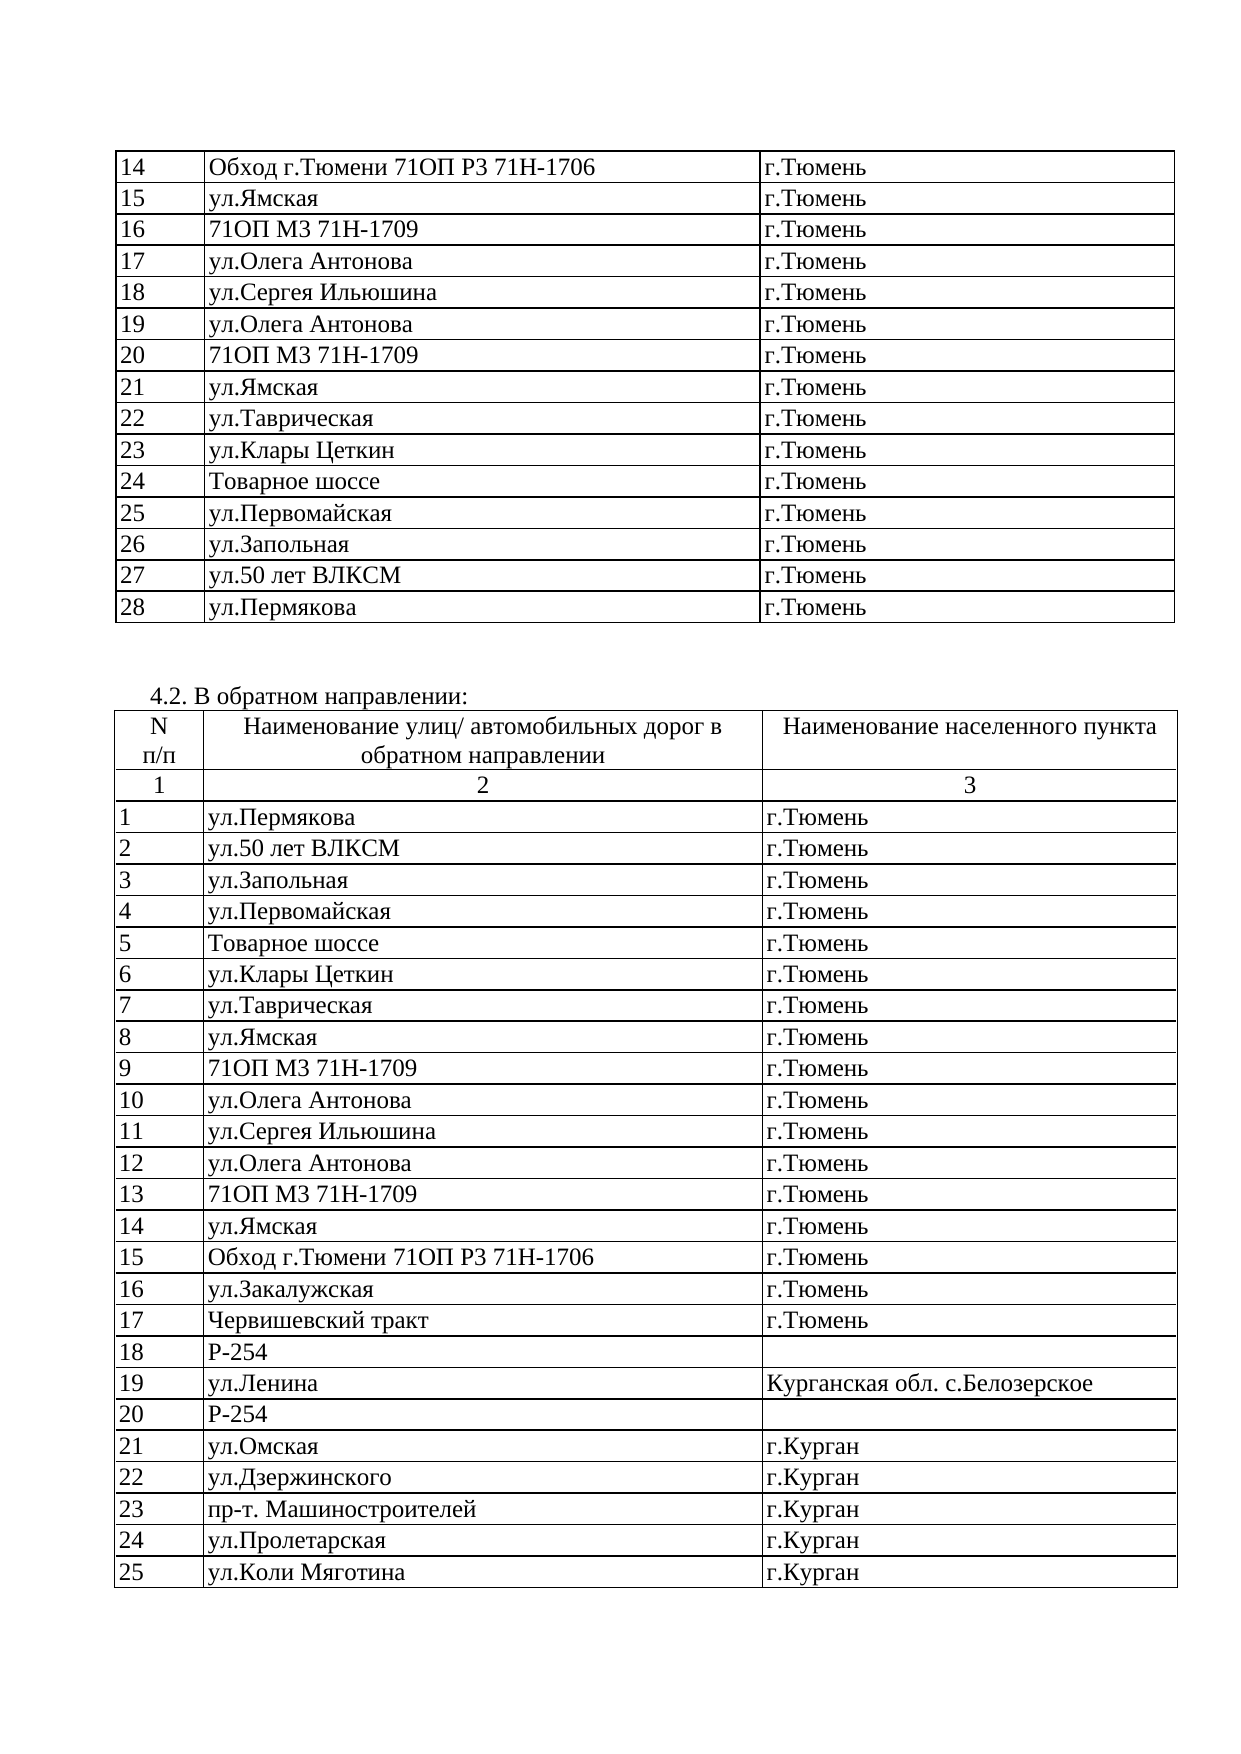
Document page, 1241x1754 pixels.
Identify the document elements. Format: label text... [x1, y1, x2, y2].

table_cell г.Тюмень [763, 800, 1177, 832]
table_cell 19 [115, 1368, 203, 1398]
table_cell г.Тюмень [761, 340, 1174, 370]
table_cell 25 [117, 498, 204, 527]
table_cell 20 [115, 1399, 203, 1429]
table_cell г.Тюмень [763, 1272, 1177, 1303]
table_cell г.Тюмень [761, 466, 1174, 496]
table_cell ул.Ямская [205, 372, 759, 402]
table_cell 25 [115, 1556, 203, 1587]
table_cell Курганская обл. с.Белозерское [763, 1366, 1177, 1398]
table_cell ул.Олега Антонова [204, 1085, 762, 1115]
table_cell 15 [117, 183, 204, 213]
table_cell 9 [115, 1053, 203, 1083]
table_cell г.Тюмень [761, 403, 1174, 433]
table_cell 5 [115, 927, 203, 957]
table_cell ул.Запольная [205, 529, 759, 559]
table_cell г.Тюмень [761, 592, 1174, 622]
table_cell Товарное шоссе [205, 466, 759, 496]
table_cell 16 [117, 215, 204, 244]
table_cell 3 [763, 769, 1177, 800]
table_cell г.Тюмень [761, 152, 1174, 181]
table_cell 6 [115, 959, 203, 989]
text 4.2. В обратном направлении: [150, 681, 1090, 710]
table_cell 22 [117, 403, 204, 433]
table_cell ул.Пермякова [204, 802, 762, 832]
table_cell 23 [117, 435, 204, 464]
table_cell г.Тюмень [763, 1146, 1177, 1178]
table_cell ул.Таврическая [205, 403, 759, 433]
table_cell г.Тюмень [763, 1241, 1177, 1272]
table_cell г.Тюмень [761, 561, 1174, 590]
table_cell ул.50 лет ВЛКСМ [205, 561, 759, 590]
table_cell 71ОП М3 71Н-1709 [205, 340, 759, 370]
table_cell пр-т. Машиностроителей [204, 1494, 762, 1524]
table_cell 4 [115, 896, 203, 926]
table_cell 17 [115, 1305, 203, 1335]
table_cell Р-254 [204, 1337, 762, 1366]
table_cell 71ОП М3 71Н-1709 [205, 215, 759, 244]
table_cell ул.Клары Цеткин [204, 959, 762, 989]
table_cell 3 [115, 864, 203, 894]
table_cell г.Курган [763, 1524, 1177, 1555]
table_cell ул.Первомайская [205, 498, 759, 527]
table_cell 14 [117, 152, 204, 181]
table_cell 1 [115, 770, 203, 800]
table_header N п/п [115, 711, 203, 769]
table_cell г.Тюмень [761, 183, 1174, 213]
table_cell [763, 1398, 1177, 1429]
table_cell г.Тюмень [763, 1178, 1177, 1209]
table_cell г.Тюмень [761, 372, 1174, 402]
table_cell 27 [117, 561, 204, 590]
table_cell г.Тюмень [763, 958, 1177, 989]
table_cell ул.Олега Антонова [205, 309, 759, 339]
table_cell 21 [117, 372, 204, 402]
table_cell ул.Ямская [204, 1022, 762, 1052]
table_cell 18 [115, 1336, 203, 1366]
table_cell г.Тюмень [761, 246, 1174, 276]
table_cell ул.Олега Антонова [205, 246, 759, 276]
table_cell 24 [117, 466, 204, 496]
table_header Наименование населенного пункта [763, 711, 1177, 769]
table_cell г.Курган [763, 1555, 1177, 1587]
table_cell г.Тюмень [763, 1083, 1177, 1115]
table_cell г.Тюмень [763, 895, 1177, 926]
table_header Наименование улиц/ автомобильных дорог в обратном направлении [204, 711, 762, 769]
table_cell г.Тюмень [763, 926, 1177, 957]
table_cell 26 [117, 529, 204, 559]
table_cell 23 [115, 1493, 203, 1524]
table_cell г.Тюмень [761, 529, 1174, 559]
table_cell 71ОП М3 71Н-1709 [204, 1053, 762, 1083]
table_cell Обход г.Тюмени 71ОП Р3 71Н-1706 [204, 1242, 762, 1272]
table_cell ул.Ямская [204, 1211, 762, 1241]
table_cell г.Тюмень [763, 1304, 1177, 1335]
table_cell 71ОП М3 71Н-1709 [204, 1179, 762, 1209]
table_cell 8 [115, 1021, 203, 1052]
table_cell ул.Запольная [204, 865, 762, 894]
table_cell г.Тюмень [761, 277, 1174, 307]
table_cell 11 [115, 1116, 203, 1146]
table_cell 21 [115, 1430, 203, 1461]
table_cell Обход г.Тюмени 71ОП Р3 71Н-1706 [205, 152, 759, 181]
table_cell ул.Омская [204, 1431, 762, 1461]
table_cell [763, 1335, 1177, 1366]
table_cell 1 [115, 801, 203, 832]
table_cell г.Тюмень [763, 1052, 1177, 1083]
table_cell 2 [115, 833, 203, 863]
table_cell ул.Сергея Ильюшина [205, 277, 759, 307]
table_cell 2 [204, 770, 762, 800]
table_cell 10 [115, 1084, 203, 1115]
table_cell г.Тюмень [761, 215, 1174, 244]
table_cell ул.Клары Цеткин [205, 435, 759, 464]
table_cell 13 [115, 1179, 203, 1209]
table_cell 18 [117, 277, 204, 307]
table_cell 20 [117, 340, 204, 370]
table_cell г.Тюмень [761, 435, 1174, 464]
table_cell г.Тюмень [761, 498, 1174, 527]
table_cell г.Курган [763, 1461, 1177, 1492]
table_cell ул.Олега Антонова [204, 1148, 762, 1178]
table_cell ул.Таврическая [204, 991, 762, 1020]
table_cell г.Тюмень [763, 1020, 1177, 1052]
table_cell г.Тюмень [761, 309, 1174, 339]
table_cell 14 [115, 1210, 203, 1241]
table_cell 19 [117, 309, 204, 339]
table_cell ул.Дзержинского [204, 1462, 762, 1492]
table_cell ул.Первомайская [204, 896, 762, 926]
table_cell Товарное шоссе [204, 928, 762, 957]
table_cell 22 [115, 1462, 203, 1492]
table_cell Р-254 [204, 1400, 762, 1429]
table_cell 24 [115, 1525, 203, 1555]
table_cell ул.Сергея Ильюшина [204, 1116, 762, 1146]
table_cell ул.Закалужская [204, 1274, 762, 1303]
table_cell г.Тюмень [763, 1115, 1177, 1146]
table_cell г.Тюмень [763, 989, 1177, 1020]
table_cell ул.Пролетарская [204, 1525, 762, 1555]
table_cell 17 [117, 246, 204, 276]
table_cell г.Тюмень [763, 1209, 1177, 1241]
table_cell г.Тюмень [763, 832, 1177, 863]
table_cell г.Курган [763, 1492, 1177, 1524]
table_cell ул.Ямская [205, 183, 759, 213]
table_cell 12 [115, 1147, 203, 1178]
table_cell ул.50 лет ВЛКСМ [204, 833, 762, 863]
table_cell 15 [115, 1242, 203, 1272]
table_cell ул.Ленина [204, 1368, 762, 1398]
table_cell 7 [115, 990, 203, 1020]
table_cell г.Курган [763, 1429, 1177, 1461]
table_cell ул.Пермякова [205, 592, 759, 622]
table_cell Червишевский тракт [204, 1305, 762, 1335]
table_cell 28 [117, 592, 204, 622]
table_cell г.Тюмень [763, 863, 1177, 894]
table_cell 16 [115, 1273, 203, 1303]
table_cell ул.Коли Мяготина [204, 1557, 762, 1587]
